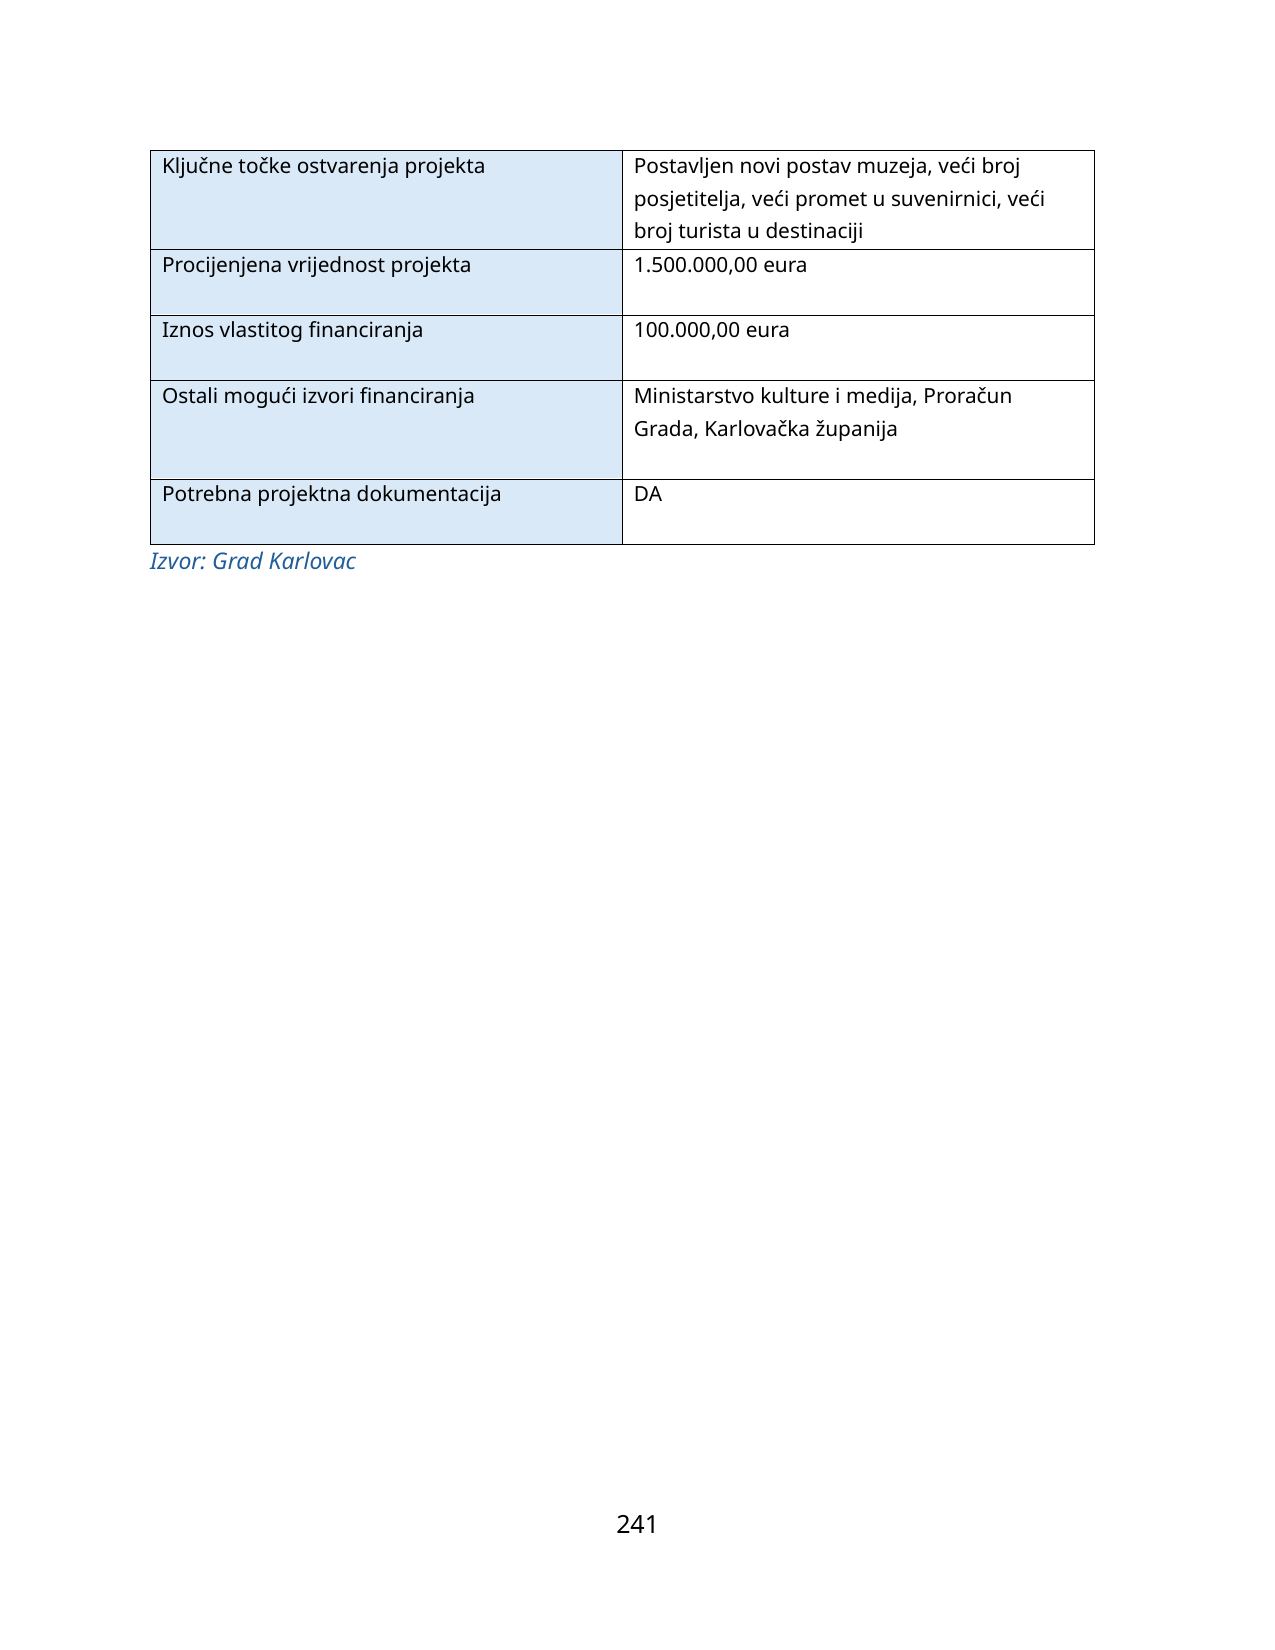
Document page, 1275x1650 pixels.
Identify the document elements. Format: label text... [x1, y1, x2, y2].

text Izvor: Grad Karlovac [150, 545, 1125, 576]
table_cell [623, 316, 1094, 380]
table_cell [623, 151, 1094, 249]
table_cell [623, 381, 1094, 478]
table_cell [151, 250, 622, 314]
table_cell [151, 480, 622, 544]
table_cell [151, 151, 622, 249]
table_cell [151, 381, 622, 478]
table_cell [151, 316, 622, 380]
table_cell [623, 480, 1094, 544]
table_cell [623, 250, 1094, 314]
